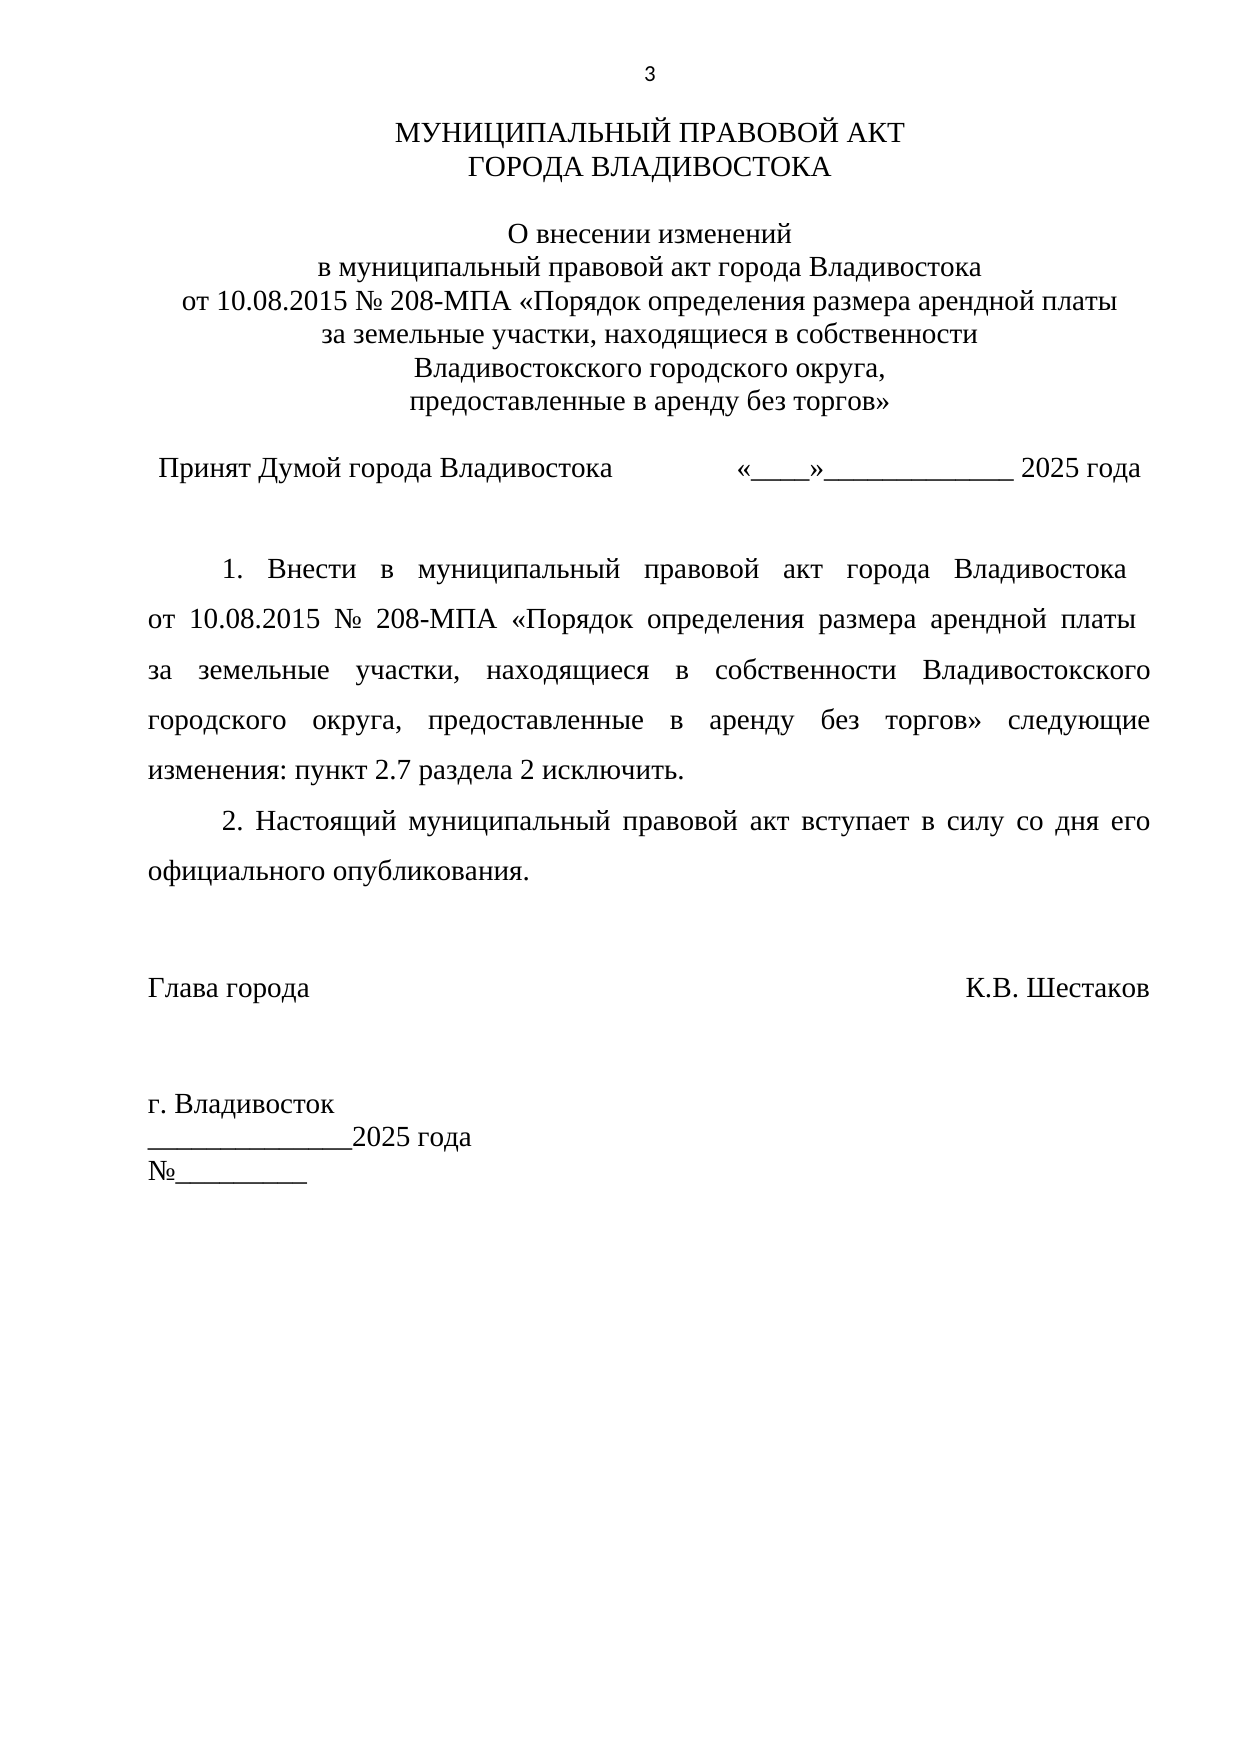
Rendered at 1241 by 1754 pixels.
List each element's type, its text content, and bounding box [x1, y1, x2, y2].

text за земельные участки, находящиеся в собственности [148, 316, 1152, 350]
text Глава города К.В. Шестаков [148, 970, 1152, 1004]
text от 10.08.2015 № 208-МПА «Порядок определения размера арендной платы [148, 283, 1152, 316]
text 2. Настоящий муниципальный правовой акт вступает в силу со дня его официального опубликования. [148, 803, 1152, 887]
text Принят Думой города Владивостока «____»_____________ 2025 года [148, 451, 1152, 484]
text ______________2025 года [148, 1119, 1152, 1153]
text в муниципальный правовой акт города Владивостока [148, 249, 1152, 283]
text предоставленные в аренду без торгов» [148, 383, 1152, 417]
text 1. Внести в муниципальный правовой акт города Владивостока от 10.08.2015 № 208-МПА «Порядок определения размера арендной платы за земельные участки, находящиеся в собственности Владивостокского городского округа, предоставленные в аренду без торгов» следующие изменения: пункт 2.7 раздела 2 исключить. [148, 551, 1152, 786]
text ГОРОДА ВЛАДИВОСТОКА [148, 149, 1152, 182]
text МУНИЦИПАЛЬНЫЙ ПРАВОВОЙ АКТ [148, 115, 1152, 149]
text О внесении изменений [148, 216, 1152, 249]
text г. Владивосток [148, 1086, 1152, 1119]
text Владивостокского городского округа, [148, 350, 1152, 383]
text №_________ [148, 1153, 1152, 1187]
